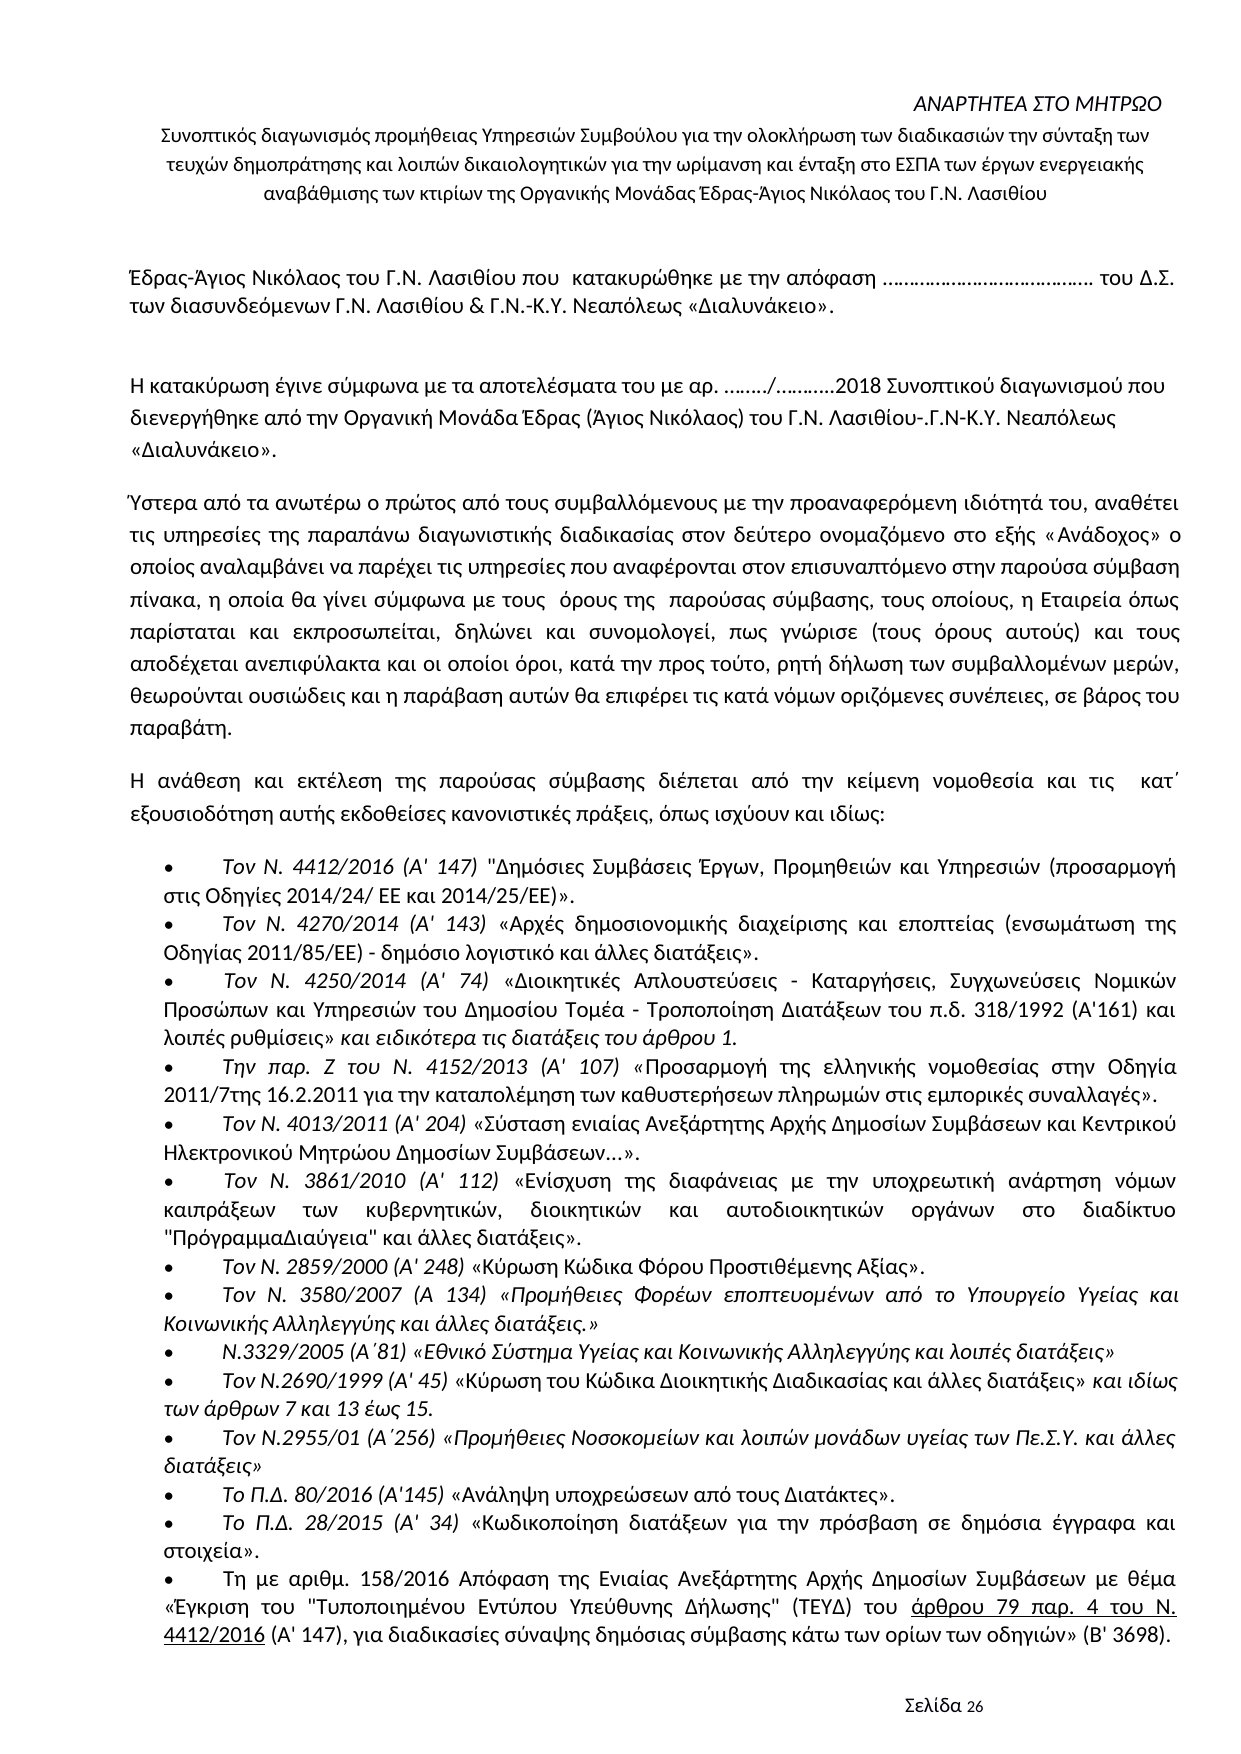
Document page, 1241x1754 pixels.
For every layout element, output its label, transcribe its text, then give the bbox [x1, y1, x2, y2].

list Ν.3329/2005 (Α΄81) «Εθνικό Σύστημα Υγείας και Κοινωνικής Αλληλεγγύης και λοιπές διατάξεις» [163, 1337, 1181, 1365]
list Τον Ν. 4270/2014 (Α' 143) «Αρχές δημοσιονομικής διαχείρισης και εποπτείας (ενσωμάτωση της Οδηγίας 2011/85/ΕΕ) - δημόσιο λογιστικό και άλλες διατάξεις». [163, 909, 1177, 966]
list Το Π.Δ. 80/2016 (Α'145) «Ανάληψη υποχρεώσεων από τους Διατάκτες». [163, 1479, 1181, 1508]
list Την παρ. Ζ του Ν. 4152/2013 (Α' 107) «Προσαρμογή της ελληνικής νομοθεσίας στην Οδηγία 2011/7της 16.2.2011 για την καταπολέμηση των καθυστερήσεων πληρωμών στις εμπορικές συναλλαγές». [163, 1051, 1177, 1108]
list Τον Ν. 2859/2000 (Α' 248) «Κύρωση Κώδικα Φόρου Προστιθέμενης Αξίας». [163, 1251, 1181, 1280]
list Τον Ν. 3580/2007 (Α 134) «Προμήθειες Φορέων εποπτευομένων από το Υπουργείο Υγείας και Κοινωνικής Αλληλεγγύης και άλλες διατάξεις.» [163, 1280, 1181, 1337]
text Η ανάθεση και εκτέλεση της παρούσας σύμβασης διέπεται από την κείμενη νομοθεσία και τις κατ΄ εξουσιοδότηση αυτής εκδοθείσες κανονιστικές πράξεις, όπως ισχύουν και ιδίως: [130, 766, 1181, 827]
list Τον Ν.2690/1999 (Α' 45) «Κύρωση του Κώδικα Διοικητικής Διαδικασίας και άλλες διατάξεις» και ιδίως των άρθρων 7 και 13 έως 15. [163, 1365, 1177, 1422]
text Η κατακύρωση έγινε σύμφωνα με τα αποτελέσματα του με αρ. ……../………..2018 Συνοπτικού διαγωνισμού που διενεργήθηκε από την Οργανική Μονάδα Έδρας (Άγιος Νικόλαος) του Γ.Ν. Λασιθίου-.Γ.Ν-Κ.Υ. Νεαπόλεως «Διαλυνάκειο». [130, 371, 1181, 463]
list Τον Ν. 3861/2010 (Α' 112) «Ενίσχυση της διαφάνειας με την υποχρεωτική ανάρτηση νόμων καιπράξεων των κυβερνητικών, διοικητικών και αυτοδιοικητικών οργάνων στο διαδίκτυο "ΠρόγραμμαΔιαύγεια" και άλλες διατάξεις». [163, 1166, 1177, 1251]
list Τον Ν.2955/01 (Α΄256) «Προμήθειες Νοσοκομείων και λοιπών μονάδων υγείας των Πε.Σ.Υ. και άλλες διατάξεις» [163, 1422, 1177, 1479]
list Τον Ν. 4250/2014 (Α' 74) «Διοικητικές Απλουστεύσεις - Καταργήσεις, Συγχωνεύσεις Νομικών Προσώπων και Υπηρεσιών του Δημοσίου Τομέα - Τροποποίηση Διατάξεων του π.δ. 318/1992 (Α'161) και λοιπές ρυθμίσεις» και ειδικότερα τις διατάξεις του άρθρου 1. [163, 966, 1177, 1051]
text Ύστερα από τα ανωτέρω ο πρώτος από τους συμβαλλόμενους με την προαναφερόμενη ιδιότητά του, αναθέτει τις υπηρεσίες της παραπάνω διαγωνιστικής διαδικασίας στον δεύτερο ονομαζόμενο στο εξής «Ανάδοχος» ο οποίος αναλαμβάνει να παρέχει τις υπηρεσίες που αναφέρονται στον επισυναπτόμενο στην παρούσα σύμβαση πίνακα, η οποία θα γίνει σύμφωνα με τους όρους της παρούσας σύμβασης, τους οποίους, η Εταιρεία όπως παρίσταται και εκπροσωπείται, δηλώνει και συνομολογεί, πως γνώρισε (τους όρους αυτούς) και τους αποδέχεται ανεπιφύλακτα και οι οποίοι όροι, κατά την προς τούτο, ρητή δήλωση των συμβαλλομένων μερών, θεωρούνται ουσιώδεις και η παράβαση αυτών θα επιφέρει τις κατά νόμων οριζόμενες συνέπειες, σε βάρος του παραβάτη. [130, 488, 1181, 741]
list Το Π.Δ. 28/2015 (Α' 34) «Κωδικοποίηση διατάξεων για την πρόσβαση σε δημόσια έγγραφα και στοιχεία». [163, 1508, 1177, 1564]
list Τον Ν. 4412/2016 (Α' 147) "Δημόσιες Συμβάσεις Έργων, Προμηθειών και Υπηρεσιών (προσαρμογή στις Οδηγίες 2014/24/ ΕΕ και 2014/25/ΕΕ)». [163, 852, 1177, 909]
list Τη με αριθμ. 158/2016 Απόφαση της Ενιαίας Ανεξάρτητης Αρχής Δημοσίων Συμβάσεων με θέμα «Έγκριση του "Τυποποιημένου Εντύπου Υπεύθυνης Δήλωσης" (ΤΕΥΔ) του άρθρου 79 παρ. 4 του Ν. 4412/2016 (Α' 147), για διαδικασίες σύναψης δημόσιας σύμβασης κάτω των ορίων των οδηγιών» (Β' 3698). [163, 1564, 1177, 1648]
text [130, 262, 1177, 319]
list Τον Ν. 4013/2011 (Α' 204) «Σύσταση ενιαίας Ανεξάρτητης Αρχής Δημοσίων Συμβάσεων και Κεντρικού Ηλεκτρονικού Μητρώου Δημοσίων Συμβάσεων...». [163, 1108, 1177, 1166]
